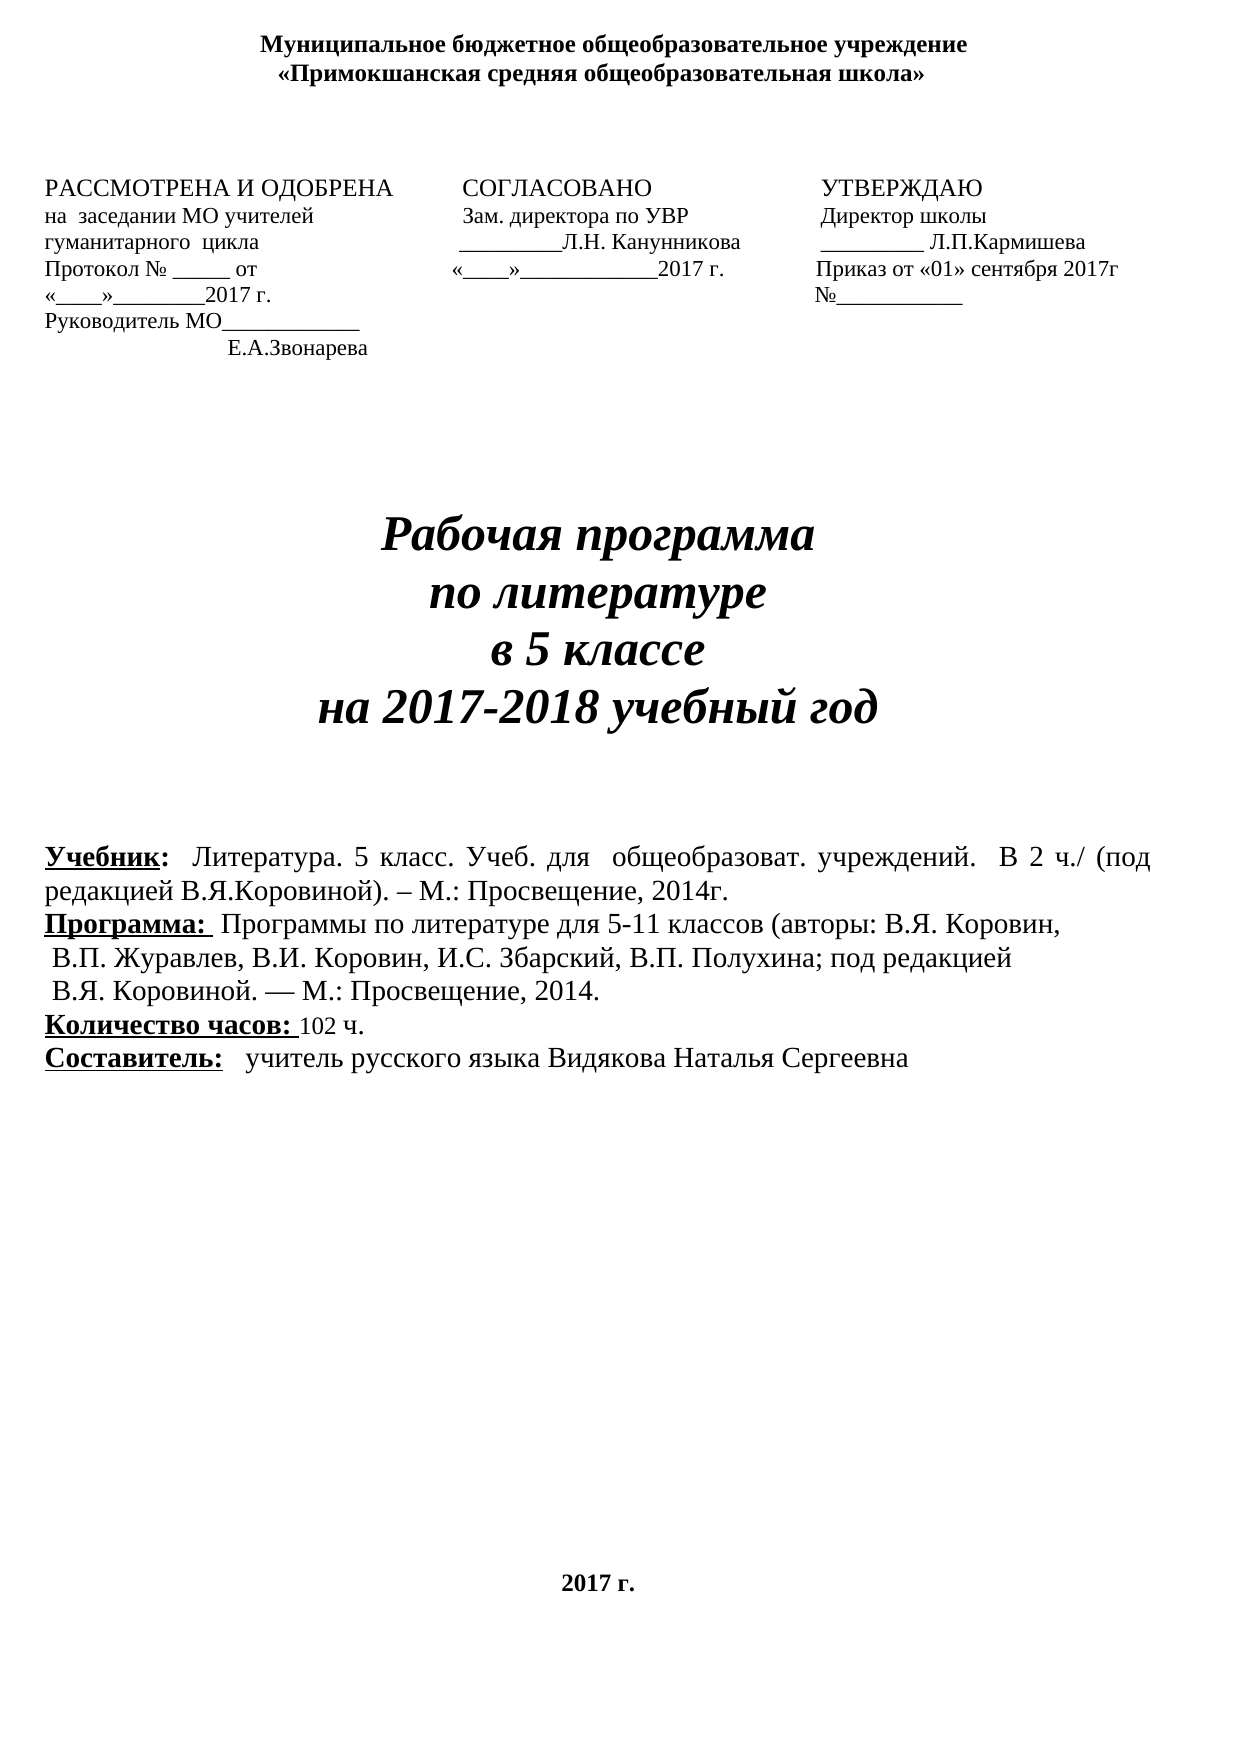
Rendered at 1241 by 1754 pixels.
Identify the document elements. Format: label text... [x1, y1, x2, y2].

text Программа: Программы по литературе для 5-11 классов (авторы: В.Я. Коровин, [44, 906, 1152, 940]
text Рабочая программа [44, 504, 1152, 561]
text в 5 классе [44, 619, 1152, 676]
text Учебник: Литература. 5 класс. Учеб. для общеобразоват. учреждений. В 2 ч./ (под редакцией В.Я.Коровиной). – М.: Просвещение, 2014г. [44, 839, 1152, 906]
text РАССМОТРЕНА И ОДОБРЕНА СОГЛАСОВАНО УТВЕРЖДАЮ [44, 173, 1152, 202]
text Протокол № _____ от «____»____________2017 г. Приказ от «01» сентября 2017г «____»________2017 г. №___________ [44, 255, 1152, 307]
text гуманитарного цикла _________Л.Н. Канунникова _________ Л.П.Кармишева [44, 228, 1152, 255]
text по литературе [44, 561, 1152, 619]
text на заседании МО учителей Зам. директора по УВР Директор школы [44, 202, 1152, 228]
text В.П. Журавлев, В.И. Коровин, И.С. Збарский, В.П. Полухина; под редакцией [44, 940, 1152, 973]
text Руководитель МО____________ [44, 307, 1152, 334]
text 2017 г. [44, 1568, 1152, 1596]
text «Примокшанская средняя общеобразовательная школа» [44, 58, 1152, 87]
text Составитель: учитель русского языка Видякова Наталья Сергеевна [44, 1041, 1152, 1074]
text Е.А.Звонарева [44, 334, 1152, 360]
text В.Я. Коровиной. — М.: Просвещение, 2014. Количество часов: 102 ч. [44, 973, 1152, 1041]
text Муниципальное бюджетное общеобразовательное учреждение [44, 29, 1152, 58]
text на 2017-2018 учебный год [44, 676, 1152, 734]
